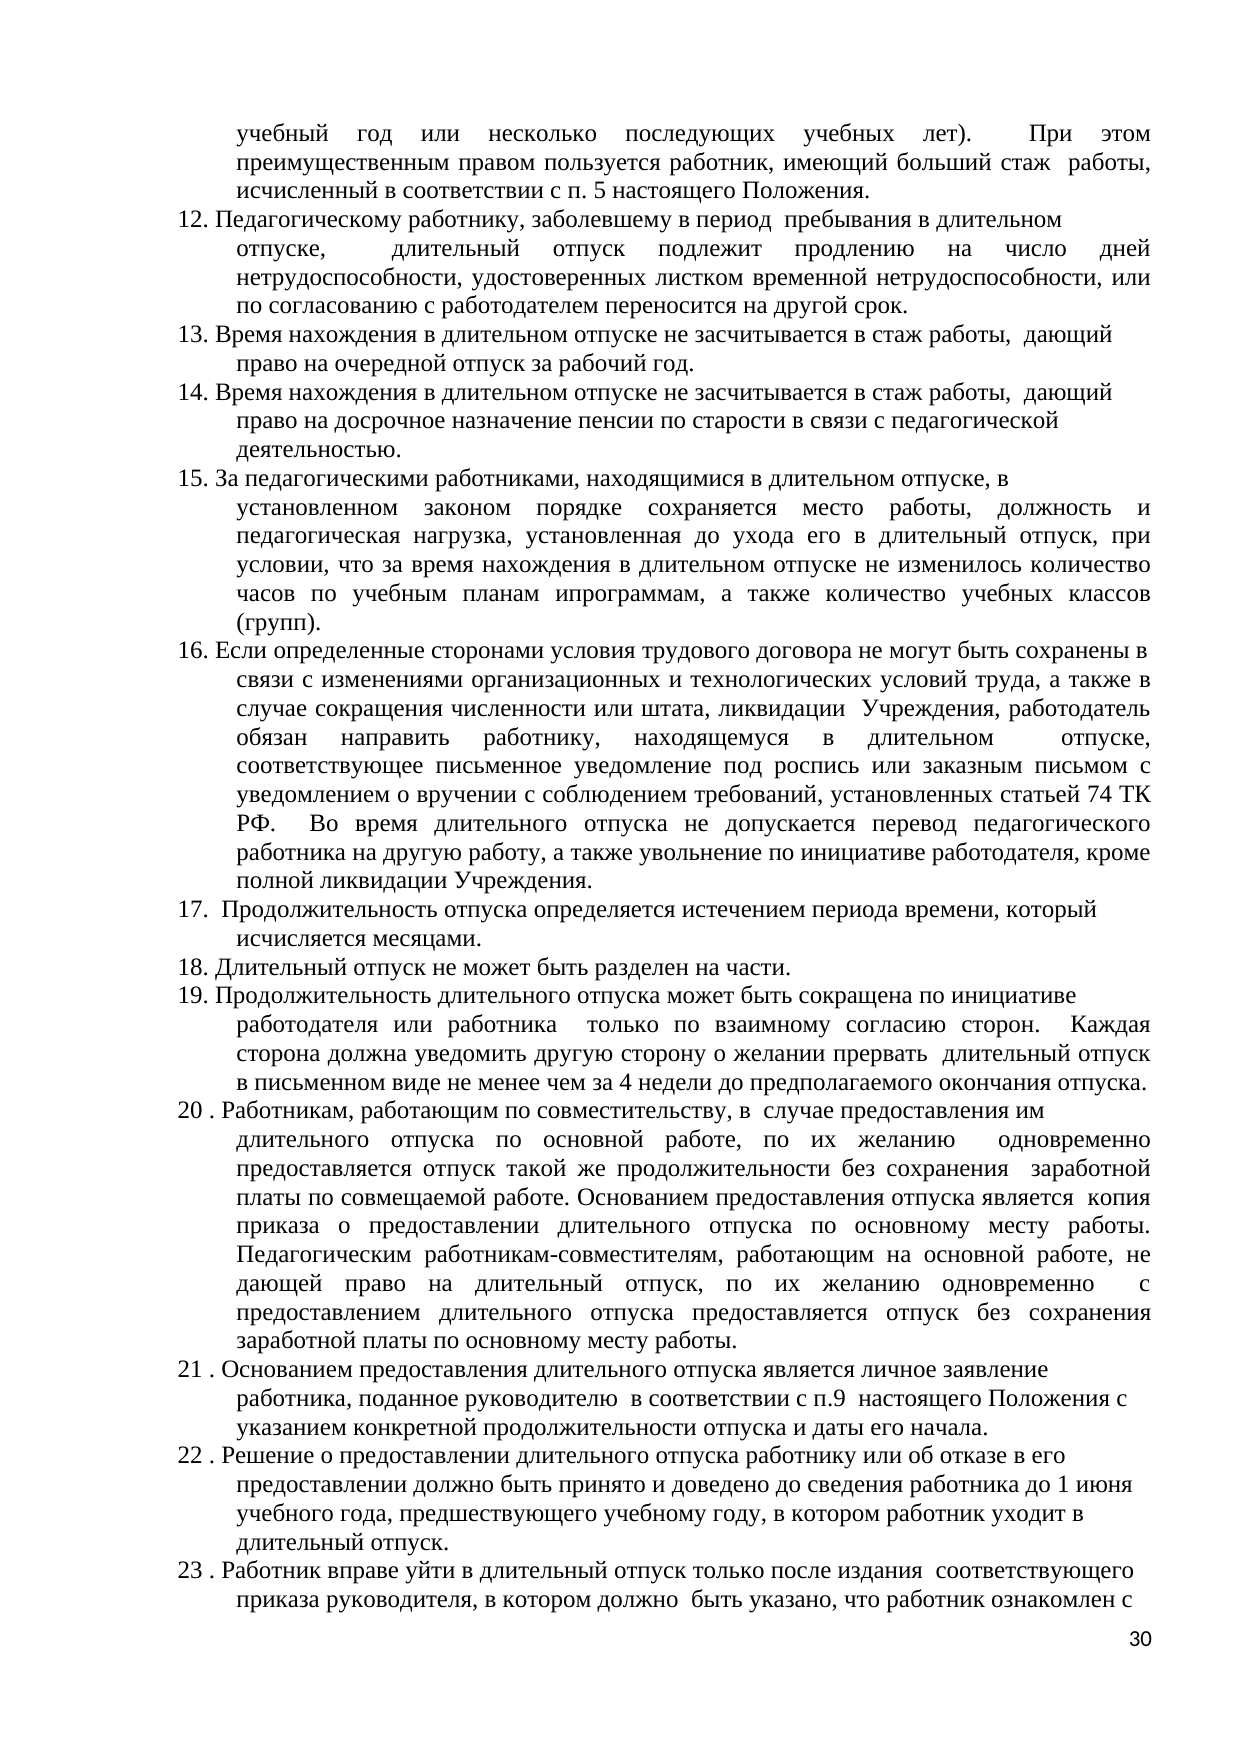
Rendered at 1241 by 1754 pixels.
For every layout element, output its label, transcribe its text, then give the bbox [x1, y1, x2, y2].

text право на досрочное назначение пенсии по старости в связи с педагогической [236, 406, 1152, 434]
text 15. За педагогическими работниками, находящимися в длительном отпуске, в [177, 463, 1152, 492]
text 18. Длительный отпуск не может быть разделен на части. [177, 952, 1152, 981]
text 12. Педагогическому работнику, заболевшему в период пребывания в длительном [177, 204, 1152, 233]
text работодателя или работника только по взаимному согласию сторон. Каждая сторона должна уведомить другую сторону о желании прервать длительный отпуск в письменном виде не менее чем за 4 недели до предполагаемого окончания отпуска. [236, 1009, 1152, 1096]
text работника, поданное руководителю в соответствии с п.9 настоящего Положения с [236, 1383, 1152, 1412]
text 19. Продолжительность длительного отпуска может быть сокращена по инициативе [177, 981, 1152, 1009]
text указанием конкретной продолжительности отпуска и даты его начала. [236, 1412, 1152, 1441]
text предоставлении должно быть принято и доведено до сведения работника до 1 июня [236, 1469, 1152, 1498]
text длительный отпуск. [236, 1527, 1152, 1556]
text 17. Продолжительность отпуска определяется истечением периода времени, который [177, 894, 1152, 923]
text 22 . Решение о предоставлении длительного отпуска работнику или об отказе в его [177, 1441, 1152, 1469]
text отпуске, длительный отпуск подлежит продлению на число дней нетрудоспособности, удостоверенных листком временной нетрудоспособности, или по согласованию с работодателем переносится на другой срок. [236, 233, 1152, 319]
text связи с изменениями организационных и технологических условий труда, а также в случае сокращения численности или штата, ликвидации Учреждения, работодатель обязан направить работнику, находящемуся в длительном отпуске, соответствующее письменное уведомление под роспись или заказным письмом с уведомлением о вручении с соблюдением требований, установленных статьей 74 ТК РФ. Во время длительного отпуска не допускается перевод педагогического работника на другую работу, а также увольнение по инициативе работодателя, кроме полной ликвидации Учреждения. [236, 664, 1152, 894]
text 14. Время нахождения в длительном отпуске не засчитывается в стаж работы, дающий [177, 377, 1152, 406]
text 20 . Работникам, работающим по совместительству, в случае предоставления им [177, 1096, 1152, 1124]
text исчисляется месяцами. [236, 923, 1152, 952]
text деятельностью. [236, 434, 1152, 463]
text учебного года, предшествующего учебному году, в котором работник уходит в [236, 1498, 1152, 1527]
text 16. Если определенные сторонами условия трудового договора не могут быть сохранены в [177, 636, 1152, 664]
text длительного отпуска по основной работе, по их желанию одновременно предоставляется отпуск такой же продолжительности без сохранения заработной платы по совмещаемой работе. Основанием предоставления отпуска является копия приказа о предоставлении длительного отпуска по основному месту работы. Педагогическим работникам-совместителям, работающим на основной работе, не дающей право на длительный отпуск, по их желанию одновременно с предоставлением длительного отпуска предоставляется отпуск без сохранения заработной платы по основному месту работы. [236, 1124, 1152, 1354]
text установленном законом порядке сохраняется место работы, должность и педагогическая нагрузка, установленная до ухода его в длительный отпуск, при условии, что за время нахождения в длительном отпуске не изменилось количество часов по учебным планам ипрограммам, а также количество учебных классов (групп). [236, 492, 1152, 636]
text приказа руководителя, в котором должно быть указано, что работник ознакомлен с [236, 1584, 1152, 1613]
text 21 . Основанием предоставления длительного отпуска является личное заявление [177, 1354, 1152, 1383]
text право на очередной отпуск за рабочий год. [236, 348, 1152, 377]
text 23 . Работник вправе уйти в длительный отпуск только после издания соответствующего [177, 1556, 1152, 1584]
text 13. Время нахождения в длительном отпуске не засчитывается в стаж работы, дающий [177, 319, 1152, 348]
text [236, 118, 1152, 204]
